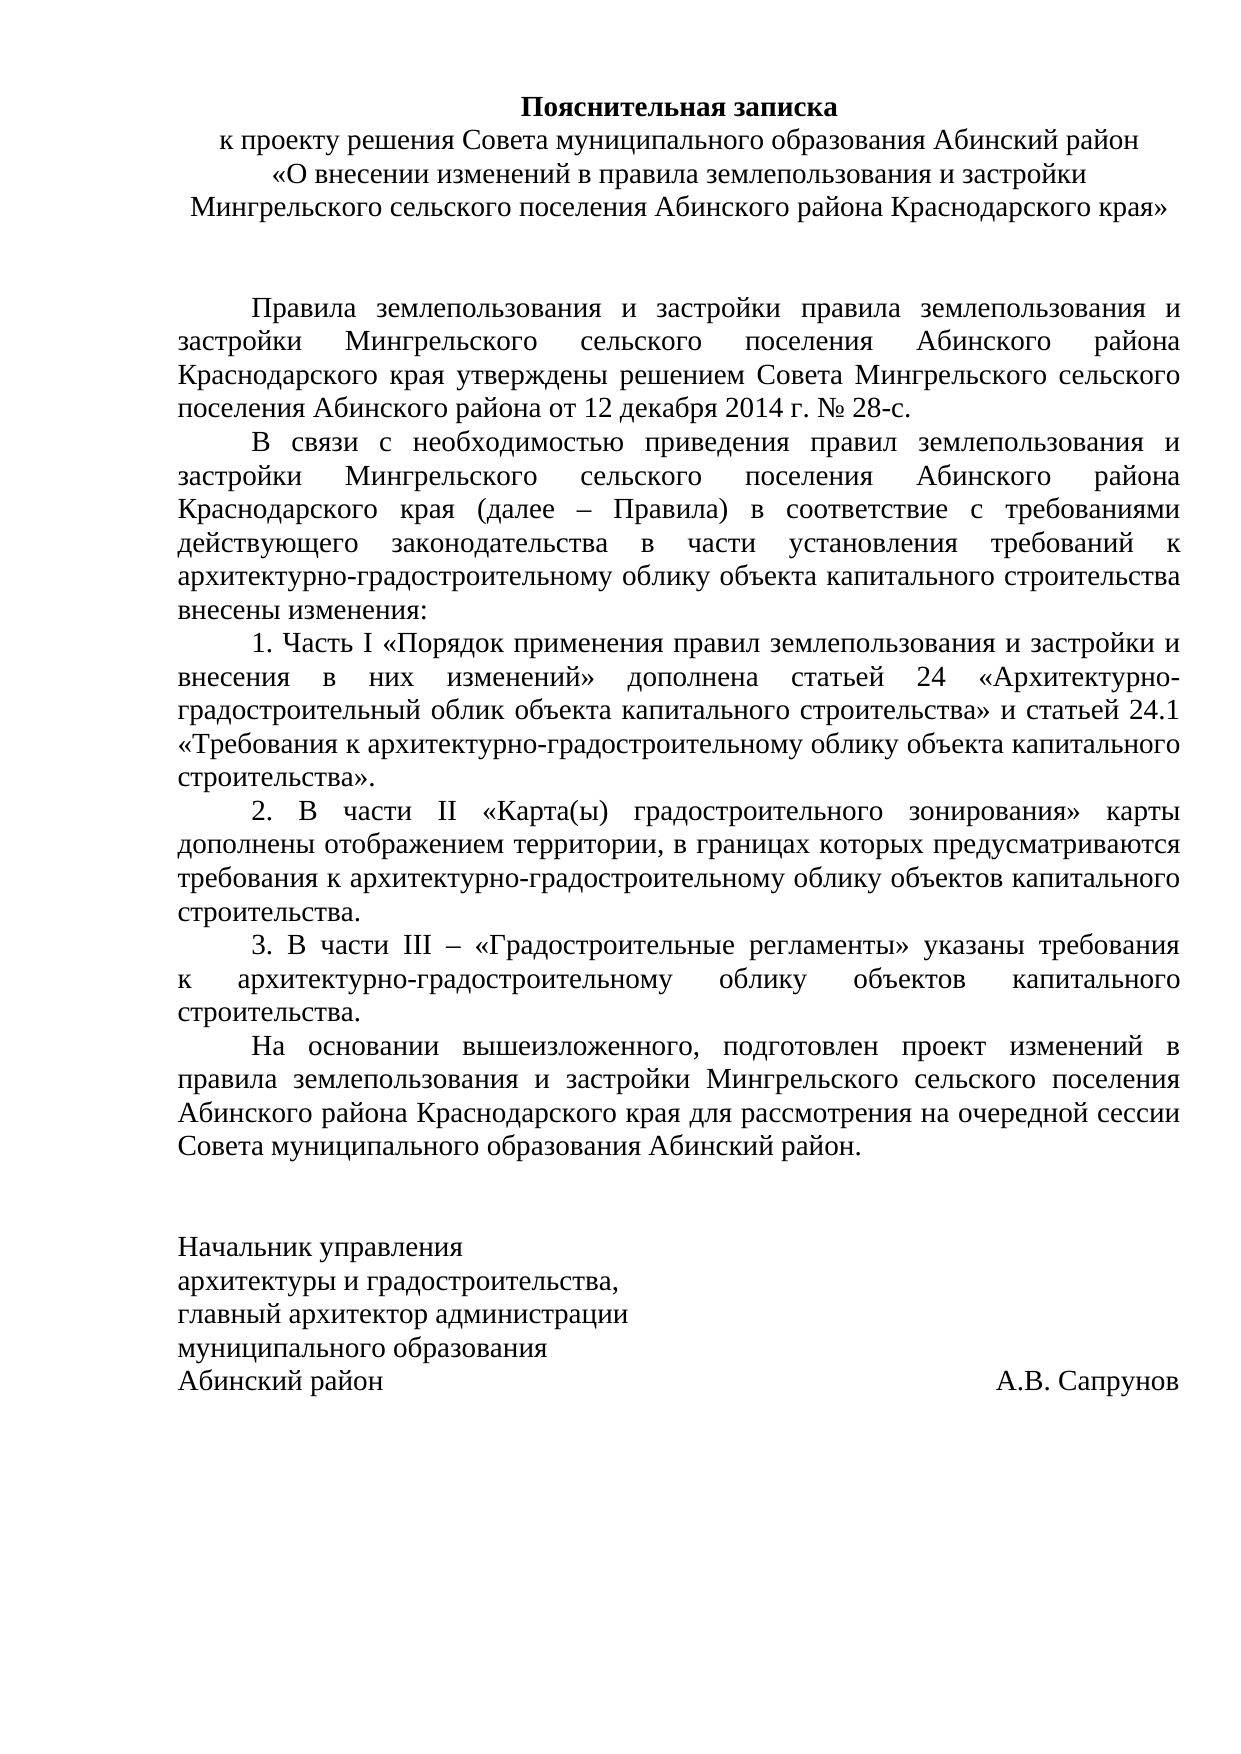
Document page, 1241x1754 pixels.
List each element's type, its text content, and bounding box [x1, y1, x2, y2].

text Пояснительная записка [177, 89, 1181, 122]
text архитектуры и градостроительства, [177, 1263, 1181, 1296]
text главный архитектор администрации [177, 1296, 1181, 1330]
text Правила землепользования и застройки правила землепользования и застройки Мингрельского сельского поселения Абинского района Краснодарского края утверждены решением Совета Мингрельского сельского поселения Абинского района от 12 декабря 2014 г. № 28-с. [177, 290, 1181, 424]
text 2. В части II «Карта(ы) градостроительного зонирования» карты дополнены отображением территории, в границах которых предусматриваются требования к архитектурно-градостроительному облику объектов капитального строительства. [177, 793, 1181, 927]
text На основании вышеизложенного, подготовлен проект изменений в правила землепользования и застройки Мингрельского сельского поселения Абинского района Краснодарского края для рассмотрения на очередной сессии Совета муниципального образования Абинский район. [177, 1028, 1181, 1162]
text Абинский район А.В. Сапрунов [177, 1363, 1181, 1397]
text Начальник управления [177, 1229, 1181, 1263]
subtitle «О внесении изменений в правила землепользования и застройки Мингрельского сельского поселения Абинского района Краснодарского края» [177, 156, 1181, 223]
text В связи с необходимостью приведения правил землепользования и застройки Мингрельского сельского поселения Абинского района Краснодарского края (далее – Правила) в соответствие с требованиями действующего законодательства в части установления требований к архитектурно-градостроительному облику объекта капитального строительства внесены изменения: [177, 424, 1181, 625]
text 1. Часть I «Порядок применения правил землепользования и застройки и внесения в них изменений» дополнена статьей 24 «Архитектурно-градостроительный облик объекта капитального строительства» и статьей 24.1 «Требования к архитектурно-градостроительному облику объекта капитального строительства». [177, 625, 1181, 793]
text к проекту решения Совета муниципального образования Абинский район [177, 122, 1181, 156]
text 3. В части III – «Градостроительные регламенты» указаны требования к архитектурно-градостроительному облику объектов капитального строительства. [177, 927, 1181, 1028]
text муниципального образования [177, 1330, 1181, 1363]
